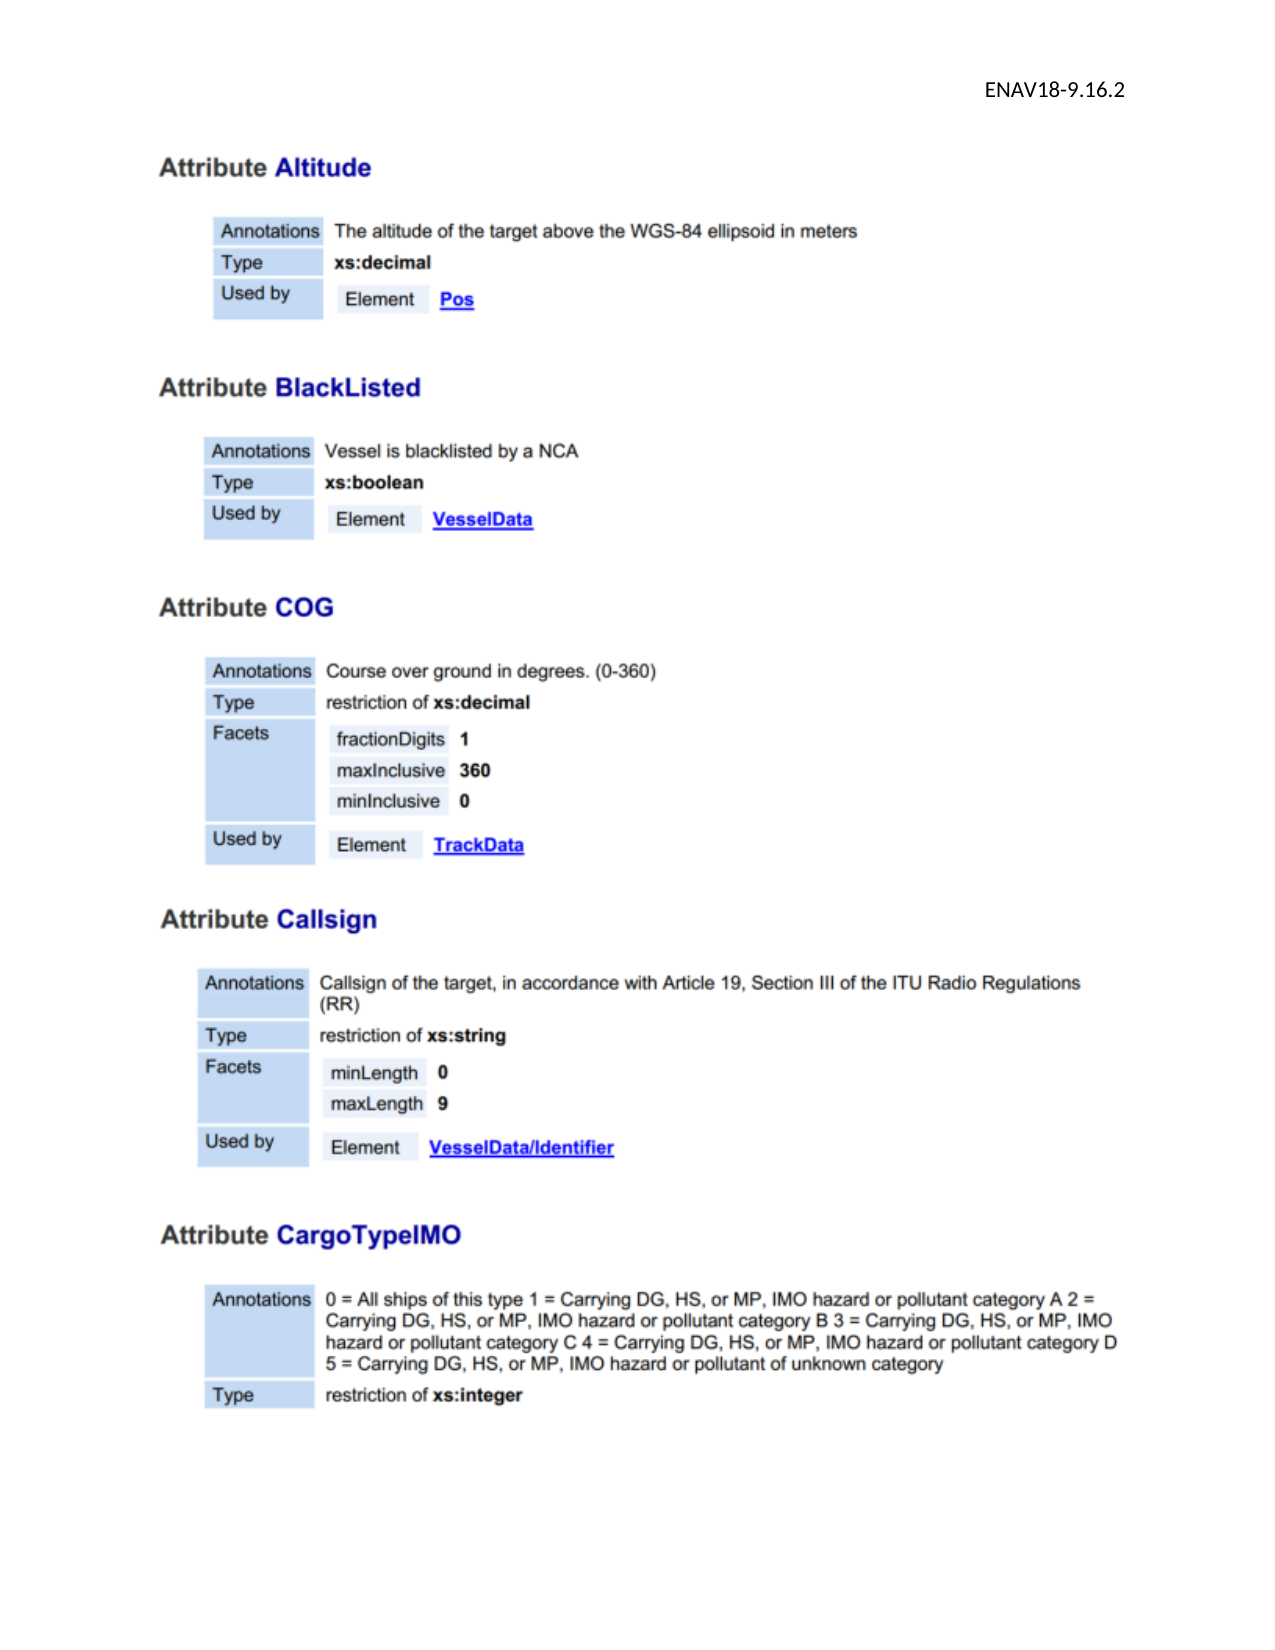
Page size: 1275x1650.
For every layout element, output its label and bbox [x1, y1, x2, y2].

picture [150, 150, 868, 872]
picture [150, 896, 1125, 1416]
